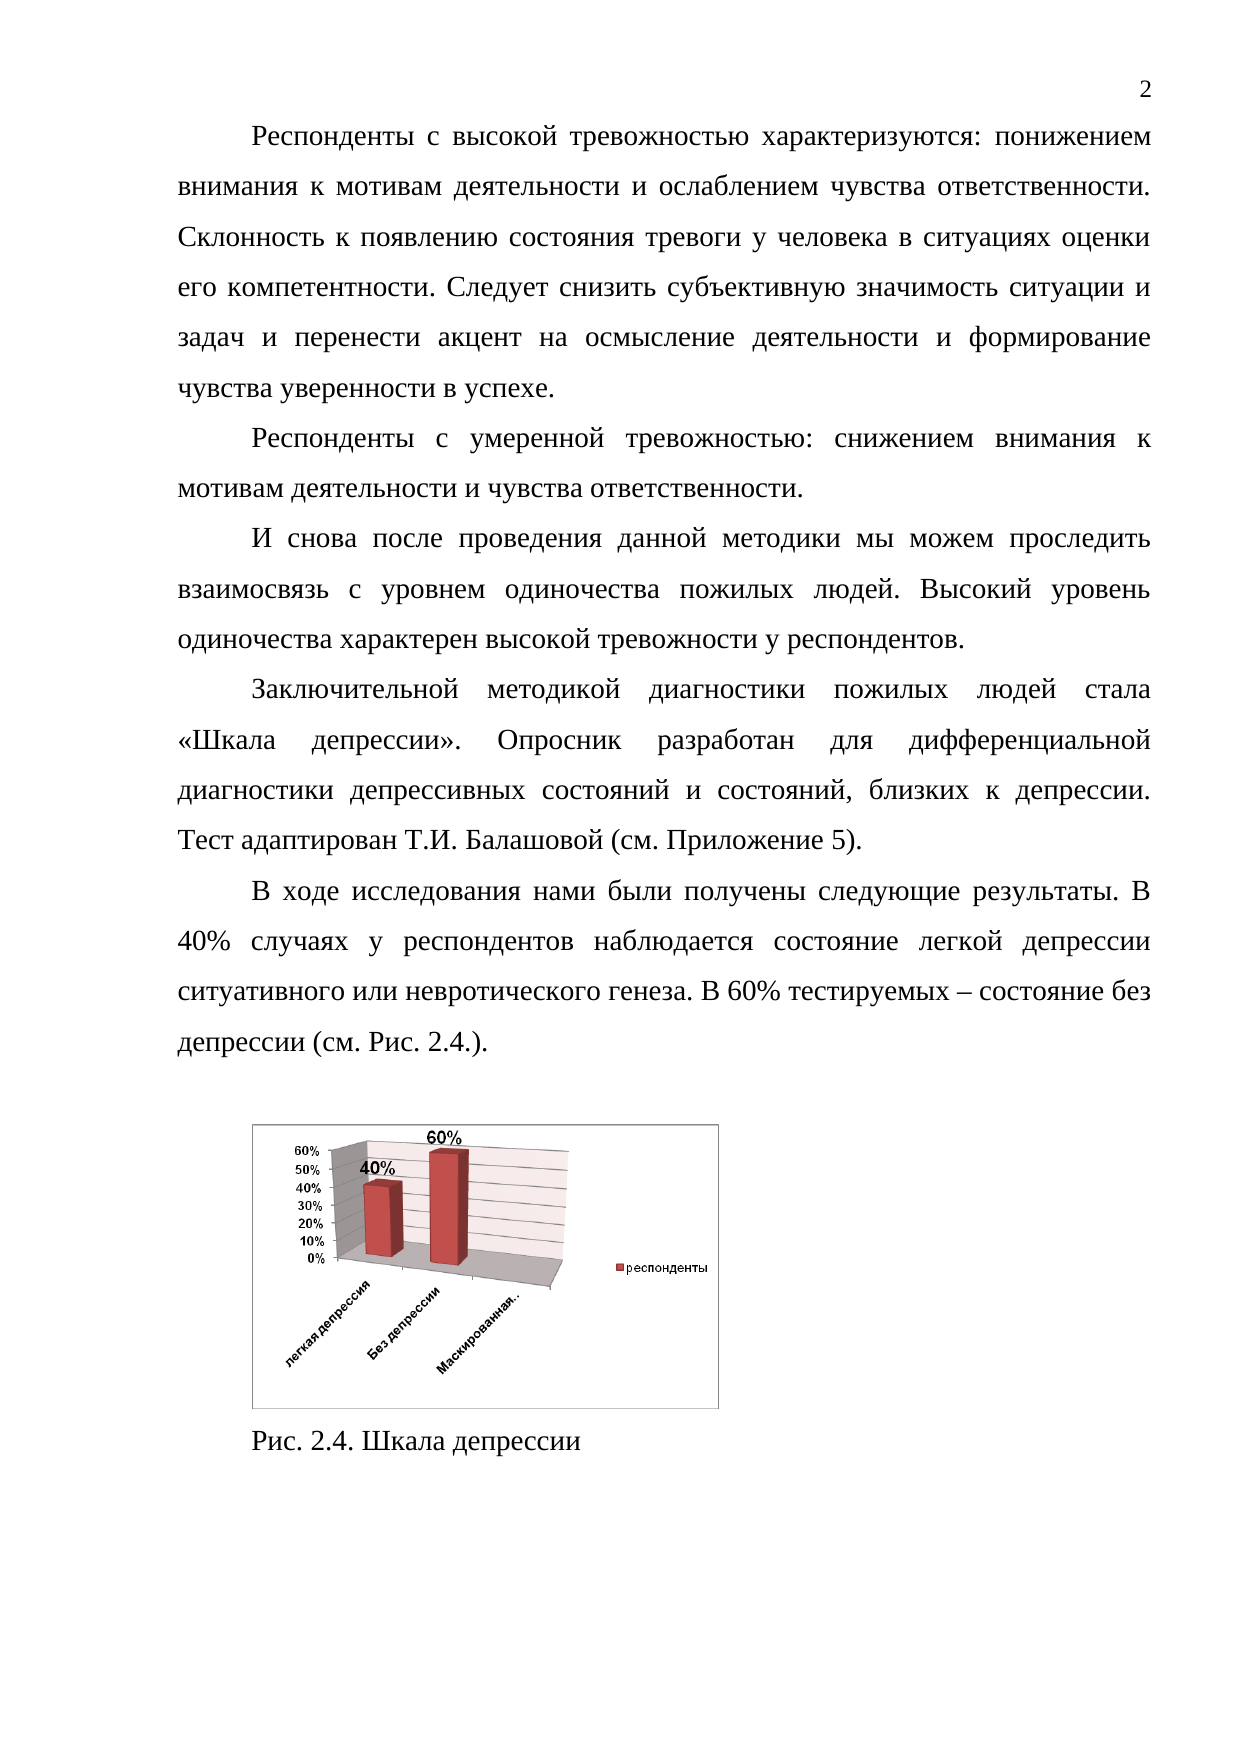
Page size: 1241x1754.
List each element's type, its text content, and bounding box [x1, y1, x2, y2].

text Заключительной методикой диагностики пожилых людей стала «Шкала депрессии». Опросник разработан для дифференциальной диагностики депрессивных состояний и состояний, близких к депрессии. Тест адаптирован Т.И. Балашовой (см. Приложение 5). [177, 672, 1152, 856]
text В ходе исследования нами были получены следующие результаты. В 40% случаях у респондентов наблюдается состояние легкой депрессии ситуативного или невротического генеза. В 60% тестируемых – состояние без депрессии (см. Рис. 2.4.). [177, 873, 1152, 1057]
text Респонденты с умеренной тревожностью: снижением внимания к мотивам деятельности и чувства ответственности. [177, 420, 1152, 504]
picture [251, 1124, 719, 1409]
text И снова после проведения данной методики мы можем проследить взаимосвязь с уровнем одиночества пожилых людей. Высокий уровень одиночества характерен высокой тревожности у респондентов. [177, 521, 1152, 655]
text Респонденты с высокой тревожностью характеризуются: понижением внимания к мотивам деятельности и ослаблением чувства ответственности. Склонность к появлению состояния тревоги у человека в ситуациях оценки его компетентности. Следует снизить субъективную значимость ситуации и задач и перенести акцент на осмысление деятельности и формирование чувства уверенности в успехе. [177, 118, 1152, 403]
text Рис. 2.4. Шкала депрессии [177, 1423, 1152, 1457]
